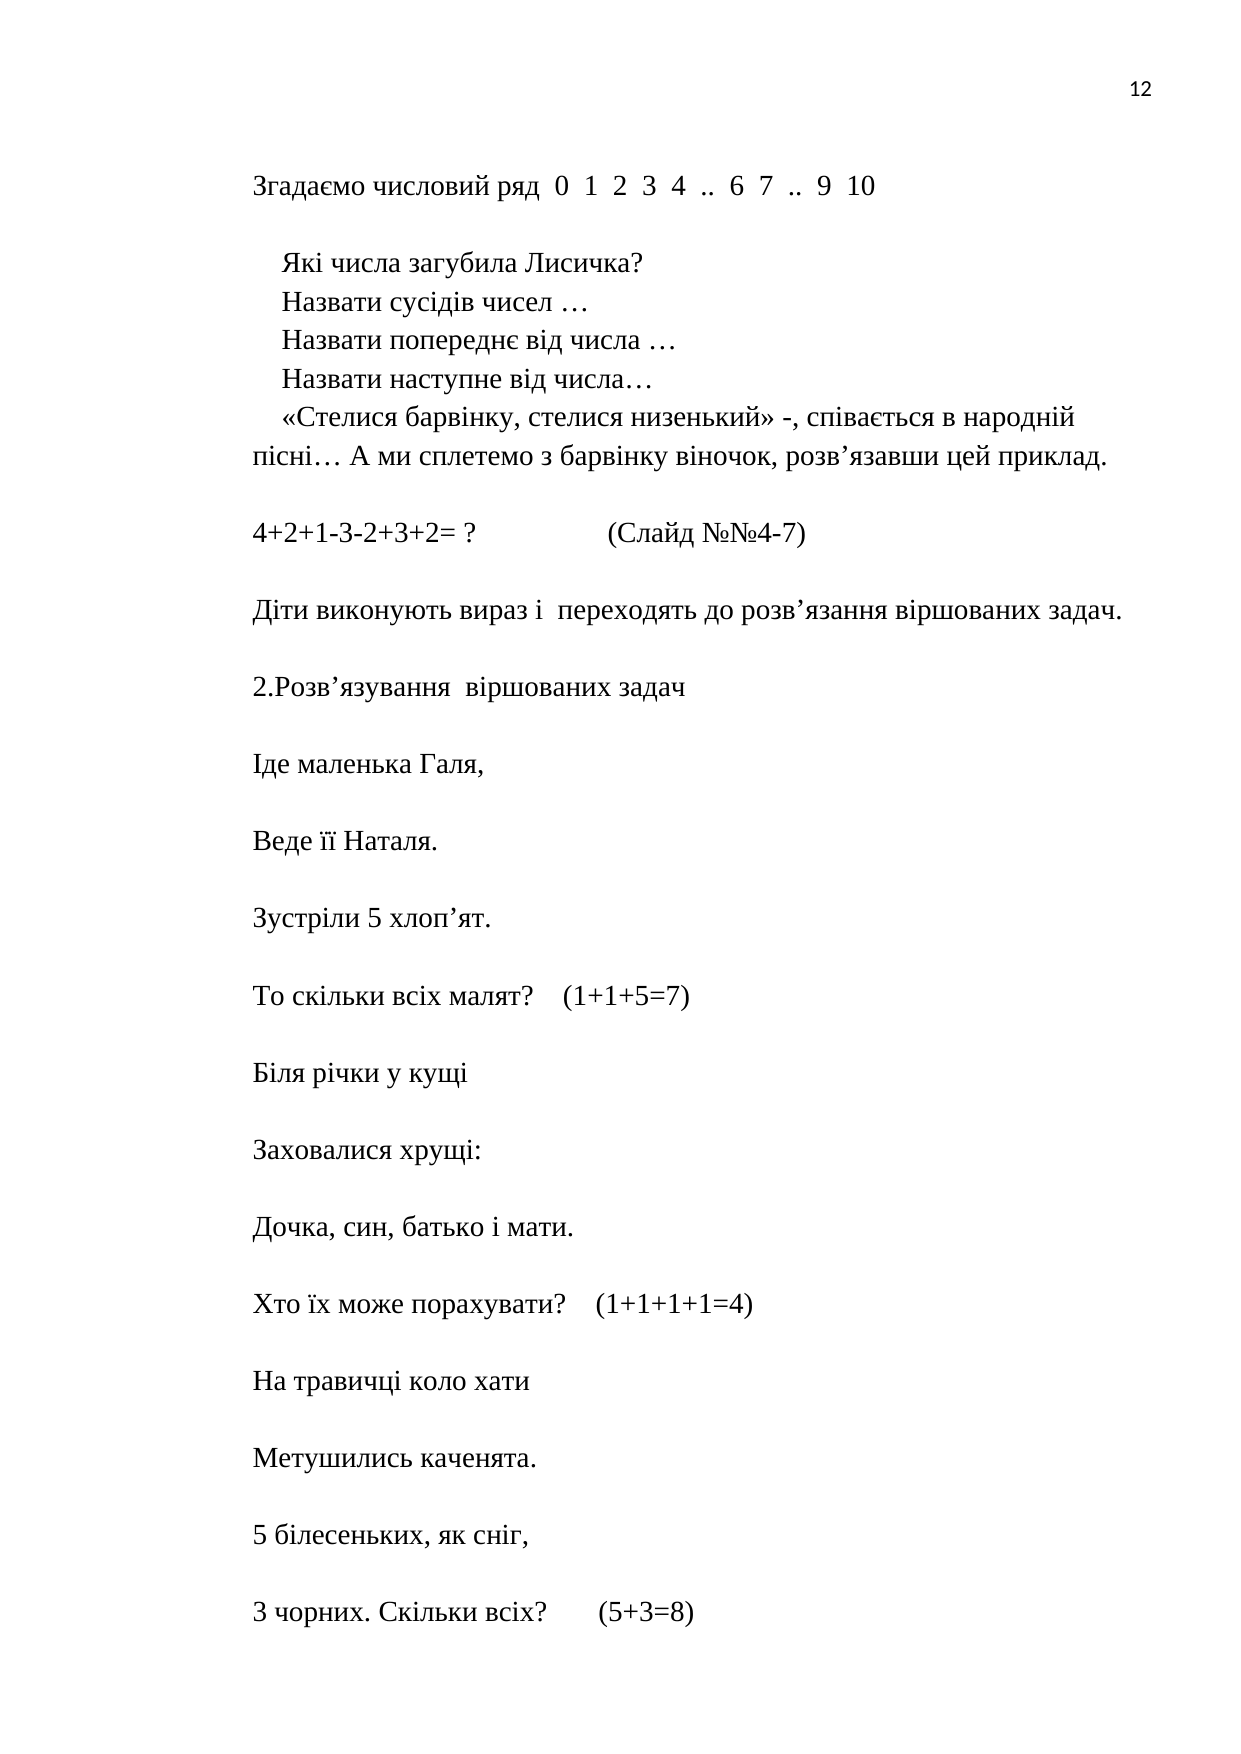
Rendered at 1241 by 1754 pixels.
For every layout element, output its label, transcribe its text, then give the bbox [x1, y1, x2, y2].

list «Стелися барвінку, стелися низенький» -, співається в народній пісні… А ми сплетемо з барвінку віночок, розв’язавши цей приклад. [252, 399, 1152, 472]
list Назвати наступне від числа… [252, 361, 1152, 394]
list Назвати сусідів чисел … [252, 284, 1152, 317]
list 3 чорних. Скільки всіх? (5+3=8) [252, 1594, 1152, 1628]
list Хто їх може порахувати? (1+1+1+1=4) [252, 1286, 1152, 1319]
list 4+2+1-3-2+3+2= ? (Слайд №№4-7) [252, 515, 1152, 549]
list Які числа загубила Лисичка? [252, 245, 1152, 279]
list Дочка, син, батько і мати. [252, 1209, 1152, 1242]
list То скільки всіх малят? (1+1+5=7) [252, 978, 1152, 1011]
list Згадаємо числовий ряд 0 1 2 3 4 .. 6 7 .. 9 10 [252, 168, 1152, 202]
list 5 білесеньких, як сніг, [252, 1517, 1152, 1551]
list Діти виконують вираз і переходять до розв’язання віршованих задач. [252, 592, 1152, 626]
list 2.Розв’язування віршованих задач [252, 669, 1152, 703]
list Зустріли 5 хлоп’ят. [252, 901, 1152, 934]
list Метушились каченята. [252, 1440, 1152, 1474]
list Назвати попереднє від числа … [252, 322, 1152, 356]
list На травичці коло хати [252, 1363, 1152, 1397]
list Іде маленька Галя, [252, 746, 1152, 780]
list Біля річки у кущі [252, 1055, 1152, 1088]
list Заховалися хрущі: [252, 1132, 1152, 1165]
list Веде її Наталя. [252, 823, 1152, 857]
